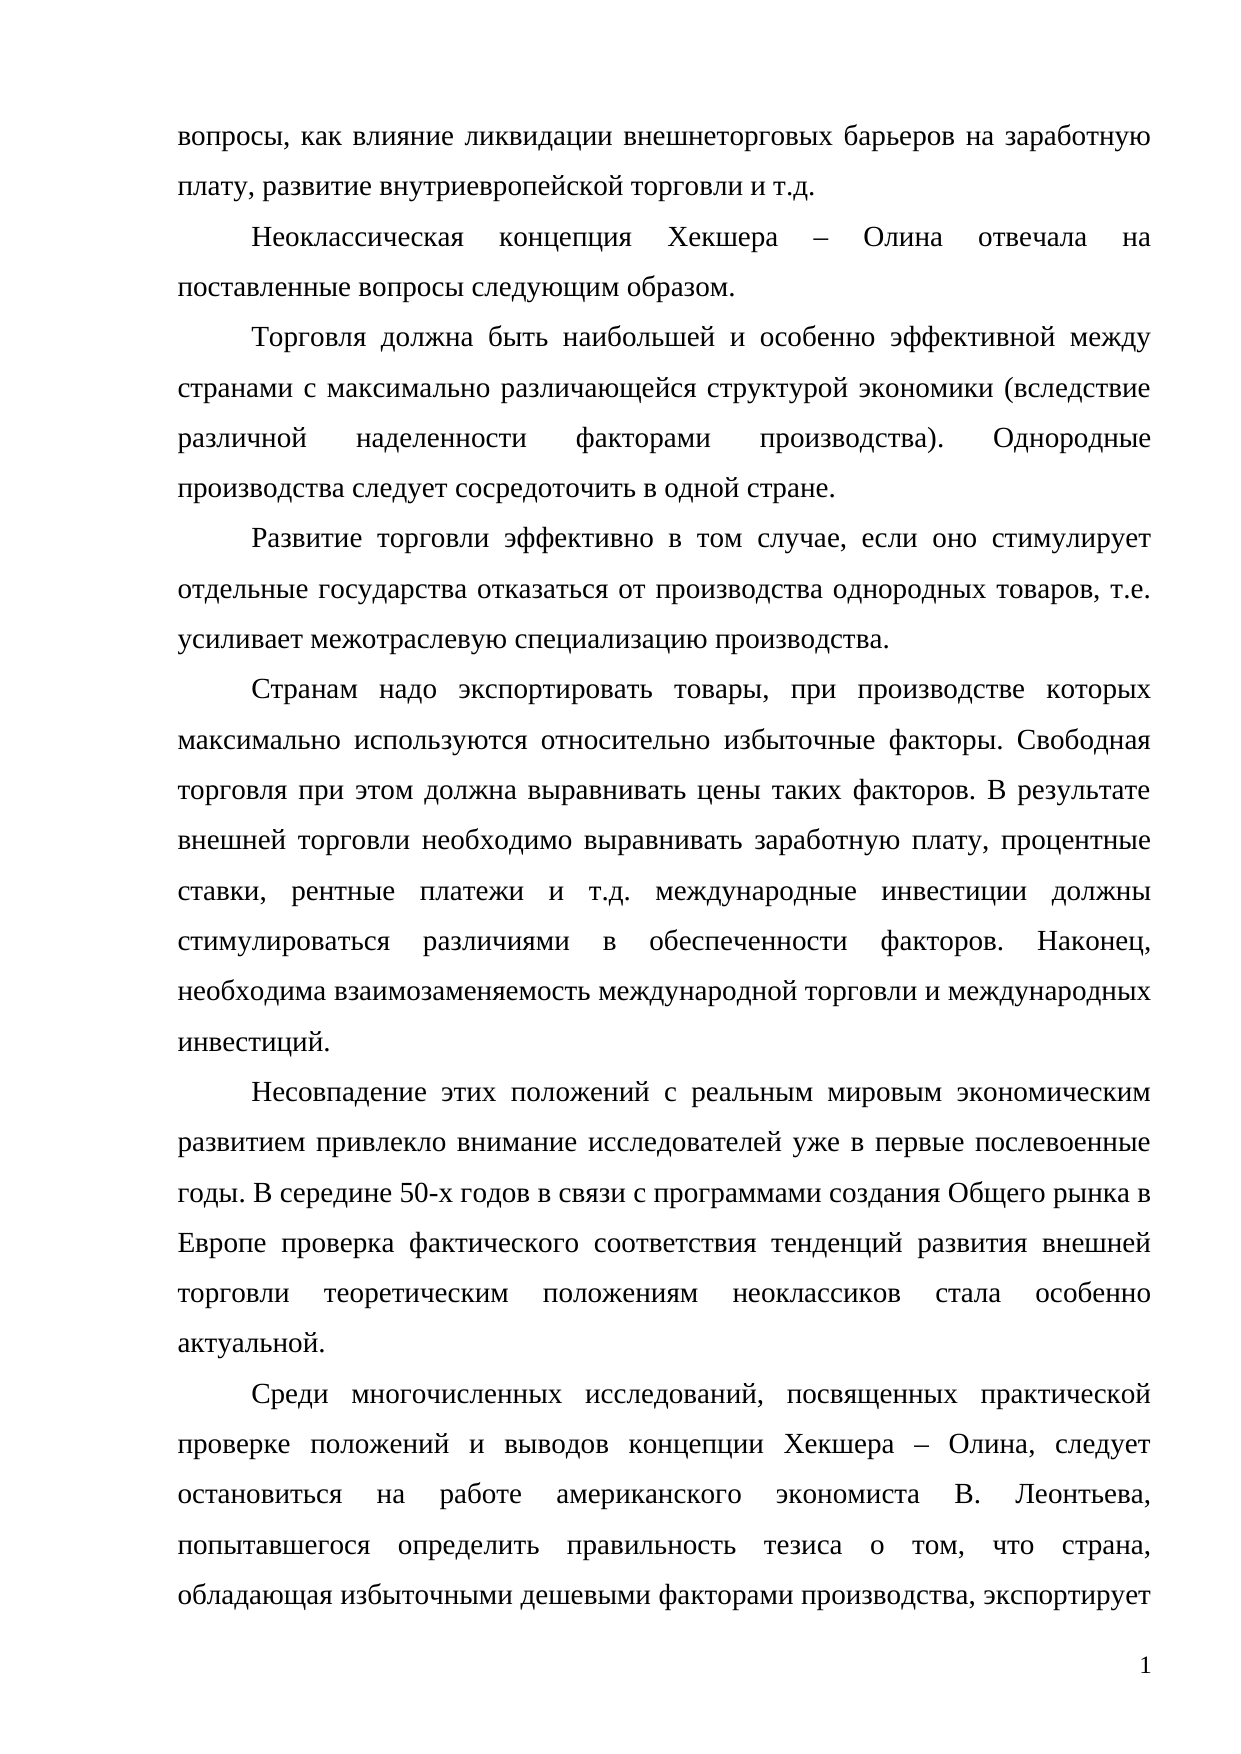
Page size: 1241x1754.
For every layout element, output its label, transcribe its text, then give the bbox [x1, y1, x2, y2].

text Неоклассическая концепция Хекшера – Олина отвечала на поставленные вопросы следующим образом. [177, 219, 1152, 303]
text Торговля должна быть наибольшей и особенно эффективной между странами с максимально различающейся структурой экономики (вследствие различной наделенности факторами производства). Однородные производства следует сосредоточить в одной стране. [177, 319, 1152, 504]
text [177, 1376, 1152, 1611]
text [177, 118, 1152, 202]
text Странам надо экспортировать товары, при производстве которых максимально используются относительно избыточные факторы. Свободная торговля при этом должна выравнивать цены таких факторов. В результате внешней торговли необходимо выравнивать заработную плату, процентные ставки, рентные платежи и т.д. международные инвестиции должны стимулироваться различиями в обеспеченности факторов. Наконец, необходима взаимозаменяемость международной торговли и международных инвестиций. [177, 672, 1152, 1057]
text Развитие торговли эффективно в том случае, если оно стимулирует отдельные государства отказаться от производства однородных товаров, т.е. усиливает межотраслевую специализацию производства. [177, 521, 1152, 655]
text Несовпадение этих положений с реальным мировым экономическим развитием привлекло внимание исследователей уже в первые послевоенные годы. В середине 50-х годов в связи с программами создания Общего рынка в Европе проверка фактического соответствия тенденций развития внешней торговли теоретическим положениям неоклассиков стала особенно актуальной. [177, 1074, 1152, 1359]
